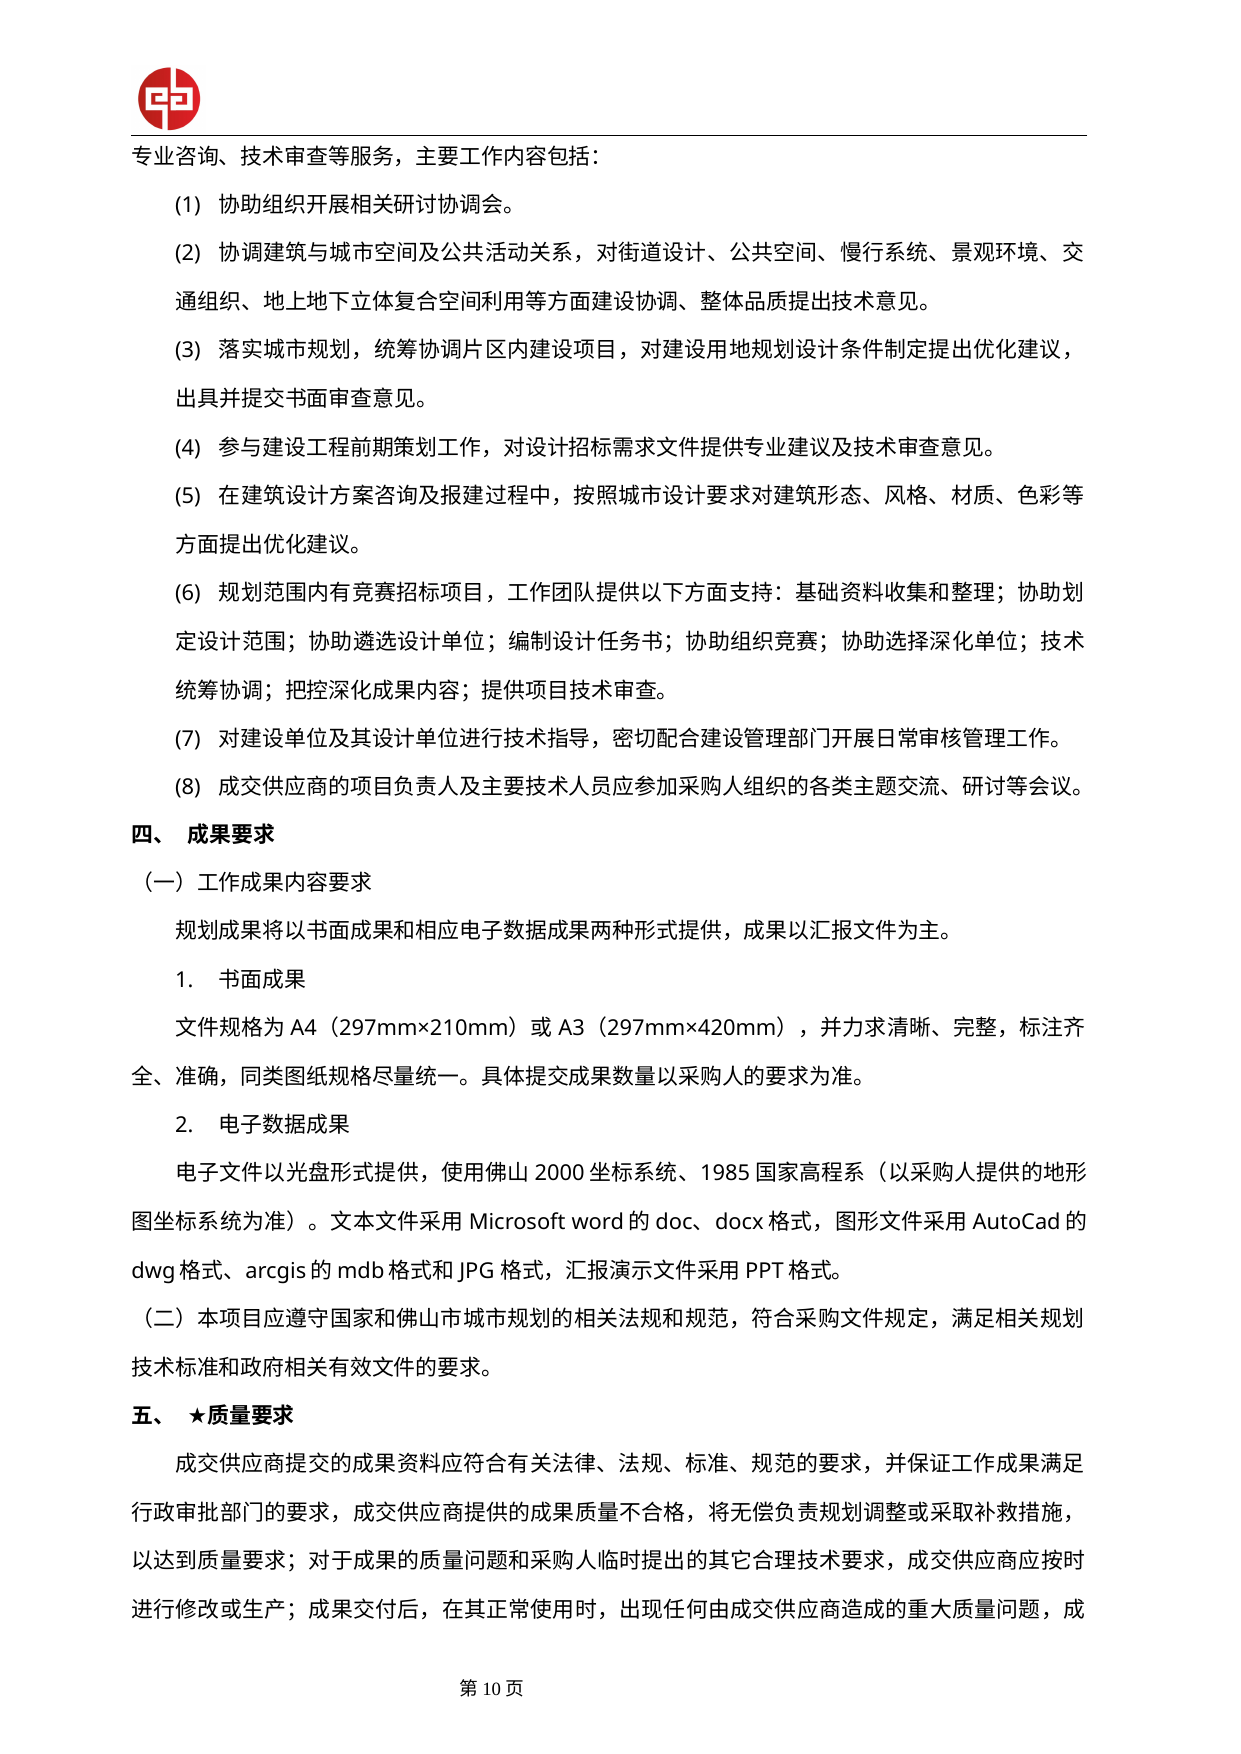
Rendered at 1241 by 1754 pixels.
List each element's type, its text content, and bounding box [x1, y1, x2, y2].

list 规划范围内有竞赛招标项目，工作团队提供以下方面支持：基础资料收集和整理；协助划定设计范围；协助遴选设计单位；编制设计任务书；协助组织竞赛；协助选择深化单位；技术统筹协调；把控深化成果内容；提供项目技术审查。 [175, 575, 1087, 705]
list 参与建设工程前期策划工作，对设计招标需求文件提供专业建议及技术审查意见。 [175, 429, 1087, 462]
list 对建设单位及其设计单位进行技术指导，密切配合建设管理部门开展日常审核管理工作。 [175, 721, 1087, 753]
list 在建筑设计方案咨询及报建过程中，按照城市设计要求对建筑形态、风格、材质、色彩等方面提出优化建议。 [175, 478, 1087, 559]
list 协调建筑与城市空间及公共活动关系，对街道设计、公共空间、慢行系统、景观环境、交通组织、地上地下立体复合空间利用等方面建设协调、整体品质提出技术意见。 [175, 235, 1087, 316]
list 成交供应商的项目负责人及主要技术人员应参加采购人组织的各类主题交流、研讨等会议。 [175, 769, 1087, 801]
list 协助组织开展相关研讨协调会。 [175, 187, 1087, 219]
list 本项目应遵守国家和佛山市城市规划的相关法规和规范，符合采购文件规定，满足相关规划，技术标准和政府相关有效文件的要求。 [131, 1301, 1087, 1382]
list 电子数据成果 [175, 1107, 1087, 1139]
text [131, 138, 1087, 171]
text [131, 1446, 1087, 1624]
list 落实城市规划，统筹协调片区内建设项目，对建设用地规划设计条件制定提出优化建议，出具并提交书面审查意见。 [175, 332, 1087, 413]
list 书面成果 [175, 961, 1087, 994]
text 文件规格为A4（297mm×210mm）或 A3（297mm×420mm），并力求清晰、完整，标注齐全、准确，同类图纸规格尽量统一。具体提交成果数量以采购人的要求为准。 [131, 1010, 1087, 1091]
picture [131, 65, 207, 133]
text 电子文件以光盘形式提供，使用佛山2000坐标系统、1985国家高程系（以采购人提供的地形图坐标系统为准）。文本文件采用Microsoft word的doc、docx格式，图形文件采用AutoCad的dwg格式、arcgis的mdb格式和 JPG 格式，汇报演示文件采用PPT格式。 [131, 1155, 1087, 1285]
text 规划成果将以书面成果和相应电子数据成果两种形式提供，成果以汇报文件为主。 [131, 913, 1087, 946]
list 成果要求 [131, 817, 1087, 849]
list ★质量要求 [131, 1398, 1087, 1430]
list 工作成果内容要求 [131, 865, 1087, 897]
